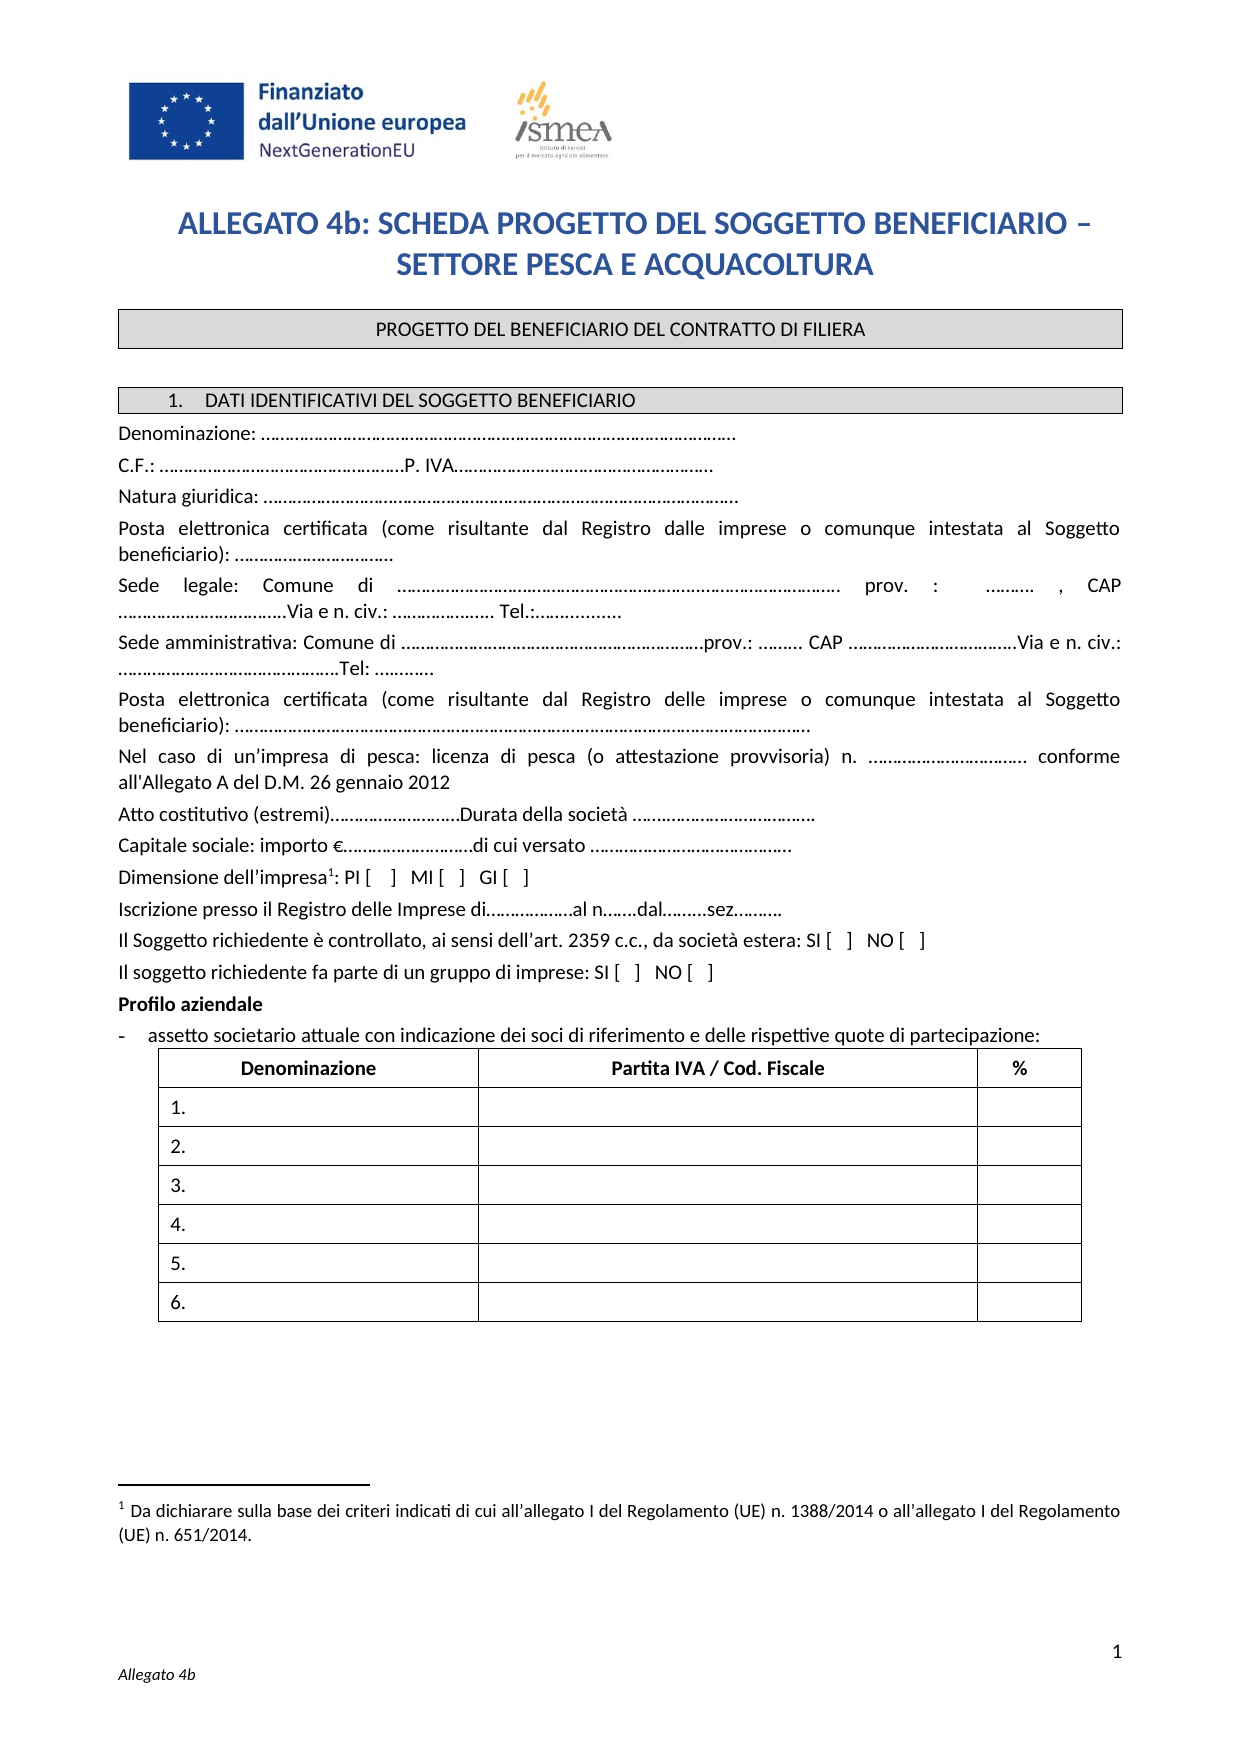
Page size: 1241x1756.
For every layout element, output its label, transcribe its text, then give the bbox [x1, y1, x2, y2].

table_cell [479, 1283, 977, 1321]
table_header DATI IDENTIFICATIVI DEL SOGGETTO BENEFICIARIO [119, 388, 1122, 413]
table_cell [978, 1205, 1081, 1243]
table_cell [978, 1166, 1081, 1204]
text Il soggetto richiedente fa parte di un gruppo di imprese: SI [ ] NO [ ] [118, 959, 1122, 984]
table_cell 2. [159, 1127, 478, 1165]
text Capitale sociale: importo €………………………di cui versato …………………………………… [118, 832, 1122, 858]
table_cell [479, 1244, 977, 1282]
table_cell [479, 1166, 977, 1204]
text Nel caso di un’impresa di pesca: licenza di pesca (o attestazione provvisoria) n. …………………………… conforme all'Allegato A del D.M. 26 gennaio 2012 [118, 744, 1122, 794]
text Iscrizione presso il Registro delle Imprese di………………al n…….dal……...sez………. [118, 896, 1122, 921]
table_cell 4. [159, 1205, 478, 1243]
table_cell 5. [159, 1244, 478, 1282]
list assetto societario attuale con indicazione dei soci di riferimento e delle rispettive quote di partecipazione: [118, 1022, 1102, 1048]
text C.F.: ……………………………………………P. IVA……………………………………………… [118, 452, 1122, 477]
text Profilo aziendale [118, 991, 1102, 1016]
table_cell [978, 1088, 1081, 1126]
table_cell [978, 1244, 1081, 1282]
picture [500, 76, 627, 168]
table_header Partita IVA / Cod. Fiscale [479, 1049, 977, 1087]
text Sede legale: Comune di ……………………….……………………………..……………………….. prov. : ………. , CAP ……………………………..Via e n. civ.: …………….….. Tel.:……........... [118, 572, 1122, 623]
text Dimensione dell’impresa: PI [ ] MI [ ] GI [ ] [118, 864, 1122, 889]
table_cell [978, 1127, 1081, 1165]
table_cell 3. [159, 1166, 478, 1204]
text Natura giuridica: ……………………………………………………………………………………… [118, 484, 1122, 509]
text Sede amministrativa: Comune di ………………………………………………………prov.: ……... CAP ……………………………..Via e n. civ.: ……………………………………….Tel: ….…..… [118, 629, 1122, 680]
table_cell [479, 1088, 977, 1126]
text Posta elettronica certificata (come risultante dal Registro dalle imprese o comunque intestata al Soggetto beneficiario): …………………………… [118, 515, 1122, 566]
table_header PROGETTO DEL BENEFICIARIO DEL CONTRATTO DI FILIERA [119, 310, 1122, 348]
text Il Soggetto richiedente è controllato, ai sensi dell’art. 2359 c.c., da società estera: SI [ ] NO [ ] [118, 927, 1122, 953]
table_cell [978, 1283, 1081, 1321]
text Denominazione: ……………………………………………………………………………………… [118, 420, 1122, 446]
table_cell 6. [159, 1283, 478, 1321]
table_cell [479, 1127, 977, 1165]
picture [117, 73, 484, 170]
table_cell [479, 1205, 977, 1243]
subtitle Allegato 4b: Scheda Progetto del Soggetto beneficiario – settore pesca e acquacoltura [148, 202, 1122, 284]
table_header Denominazione [159, 1049, 478, 1087]
text Atto costitutivo (estremi)………………………Durata della società …….…………………………. [118, 801, 1122, 826]
text Posta elettronica certificata (come risultante dal Registro delle imprese o comunque intestata al Soggetto beneficiario): ………………………………………………………………………………………………………… [118, 687, 1122, 737]
table_header % [978, 1049, 1081, 1087]
table_cell 1. [159, 1088, 478, 1126]
